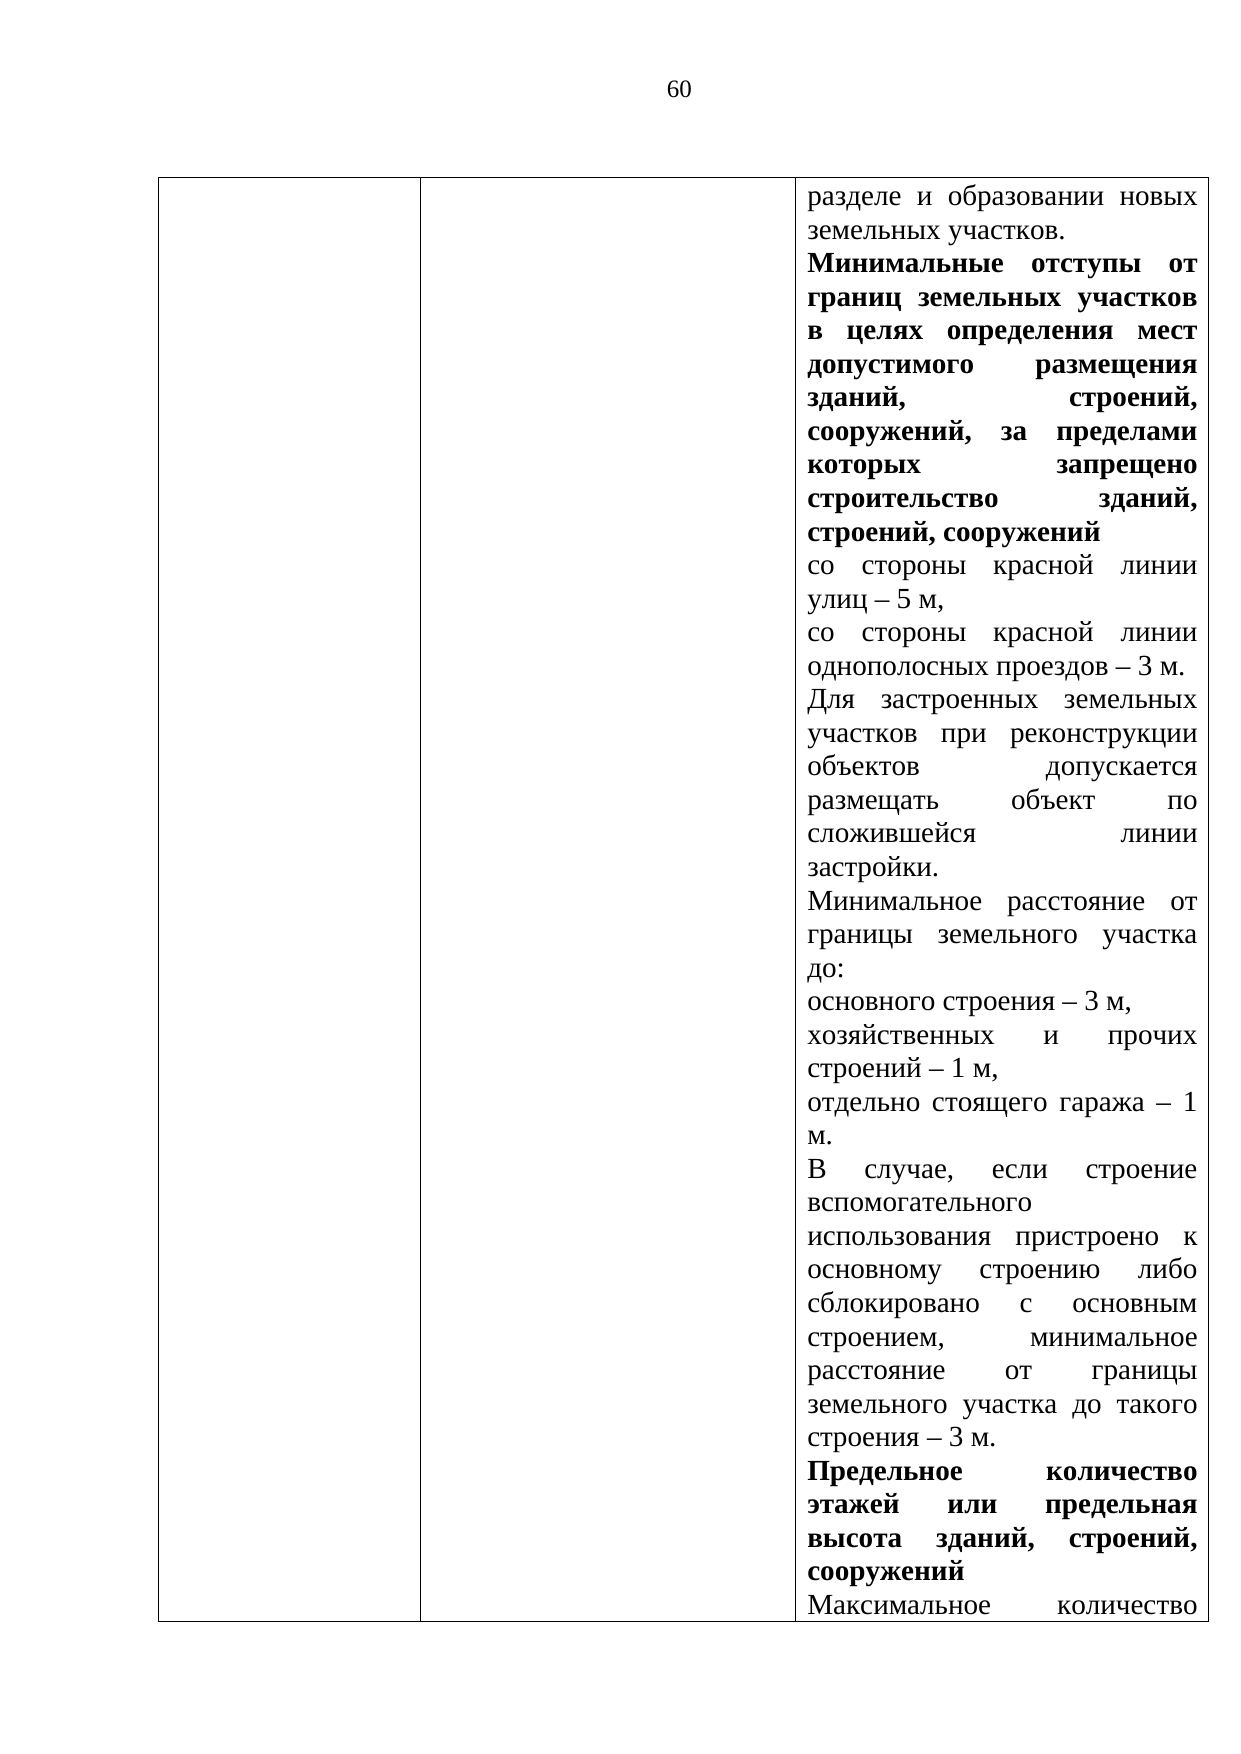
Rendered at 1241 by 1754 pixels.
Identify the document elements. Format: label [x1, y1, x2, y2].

table_cell [159, 178, 420, 1621]
table_cell [796, 178, 1208, 1621]
table_cell [421, 178, 795, 1621]
